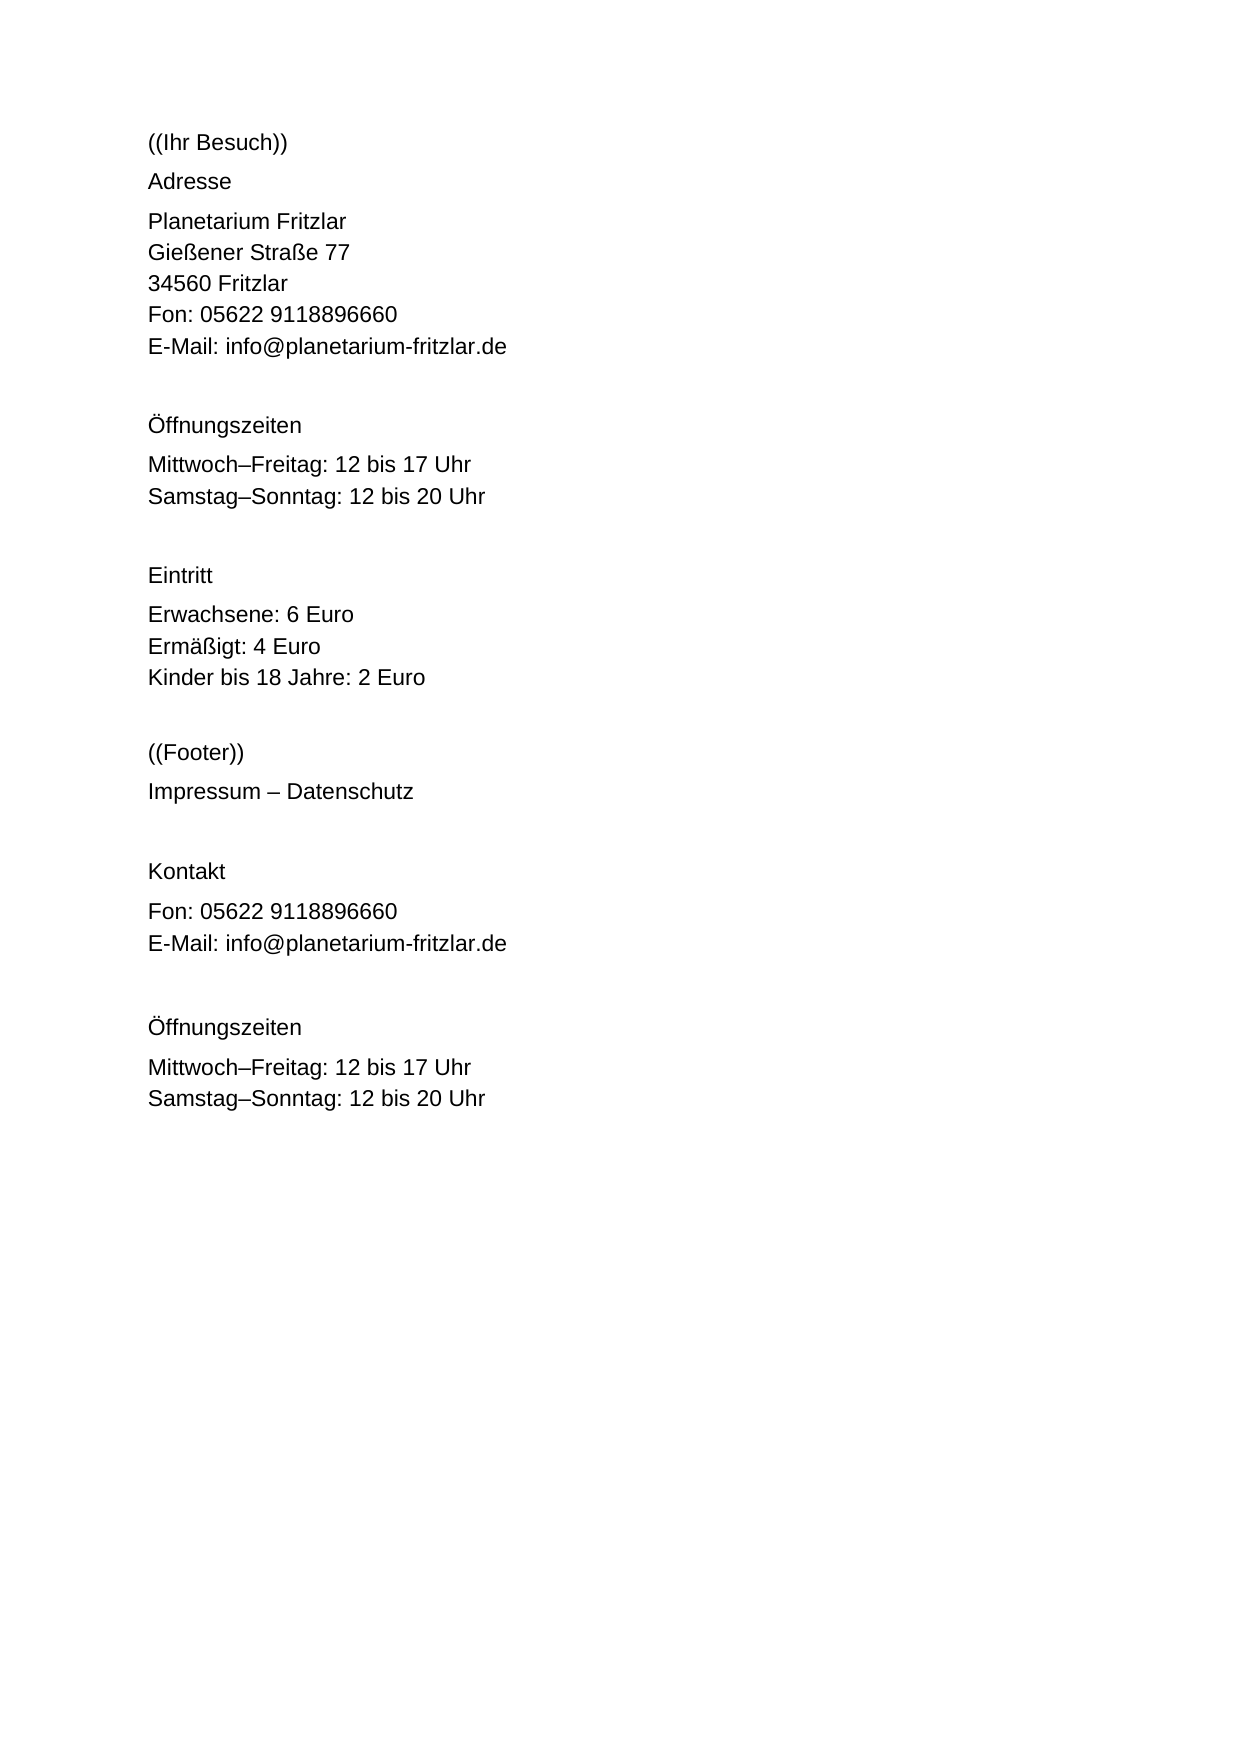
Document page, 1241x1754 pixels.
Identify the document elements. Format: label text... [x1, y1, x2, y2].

text Eintritt [148, 557, 1093, 588]
text Erwachsene: 6 Euro Ermäßigt: 4 Euro Kinder bis 18 Jahre: 2 Euro [148, 596, 1093, 690]
text Mittwoch–Freitag: 12 bis 17 Uhr Samstag–Sonntag: 12 bis 20 Uhr [148, 446, 1093, 509]
text Kontakt [148, 858, 1093, 884]
text Mittwoch–Freitag: 12 bis 17 Uhr Samstag–Sonntag: 12 bis 20 Uhr [148, 1049, 1093, 1111]
text Öffnungszeiten [148, 407, 1093, 438]
text ((Footer)) [148, 738, 1093, 765]
text ((Ihr Besuch)) [148, 128, 1093, 155]
text Adresse [148, 163, 1093, 194]
text Fon: 05622 9118896660 E-Mail: info@planetarium-fritzlar.de [148, 898, 1093, 956]
text Impressum – Datenschutz [148, 778, 1093, 805]
text Öffnungszeiten [148, 1009, 1093, 1041]
text Planetarium Fritzlar Gießener Straße 77 34560 Fritzlar Fon: 05622 9118896660 E-Mail: info@planetarium-fritzlar.de [148, 203, 1093, 359]
